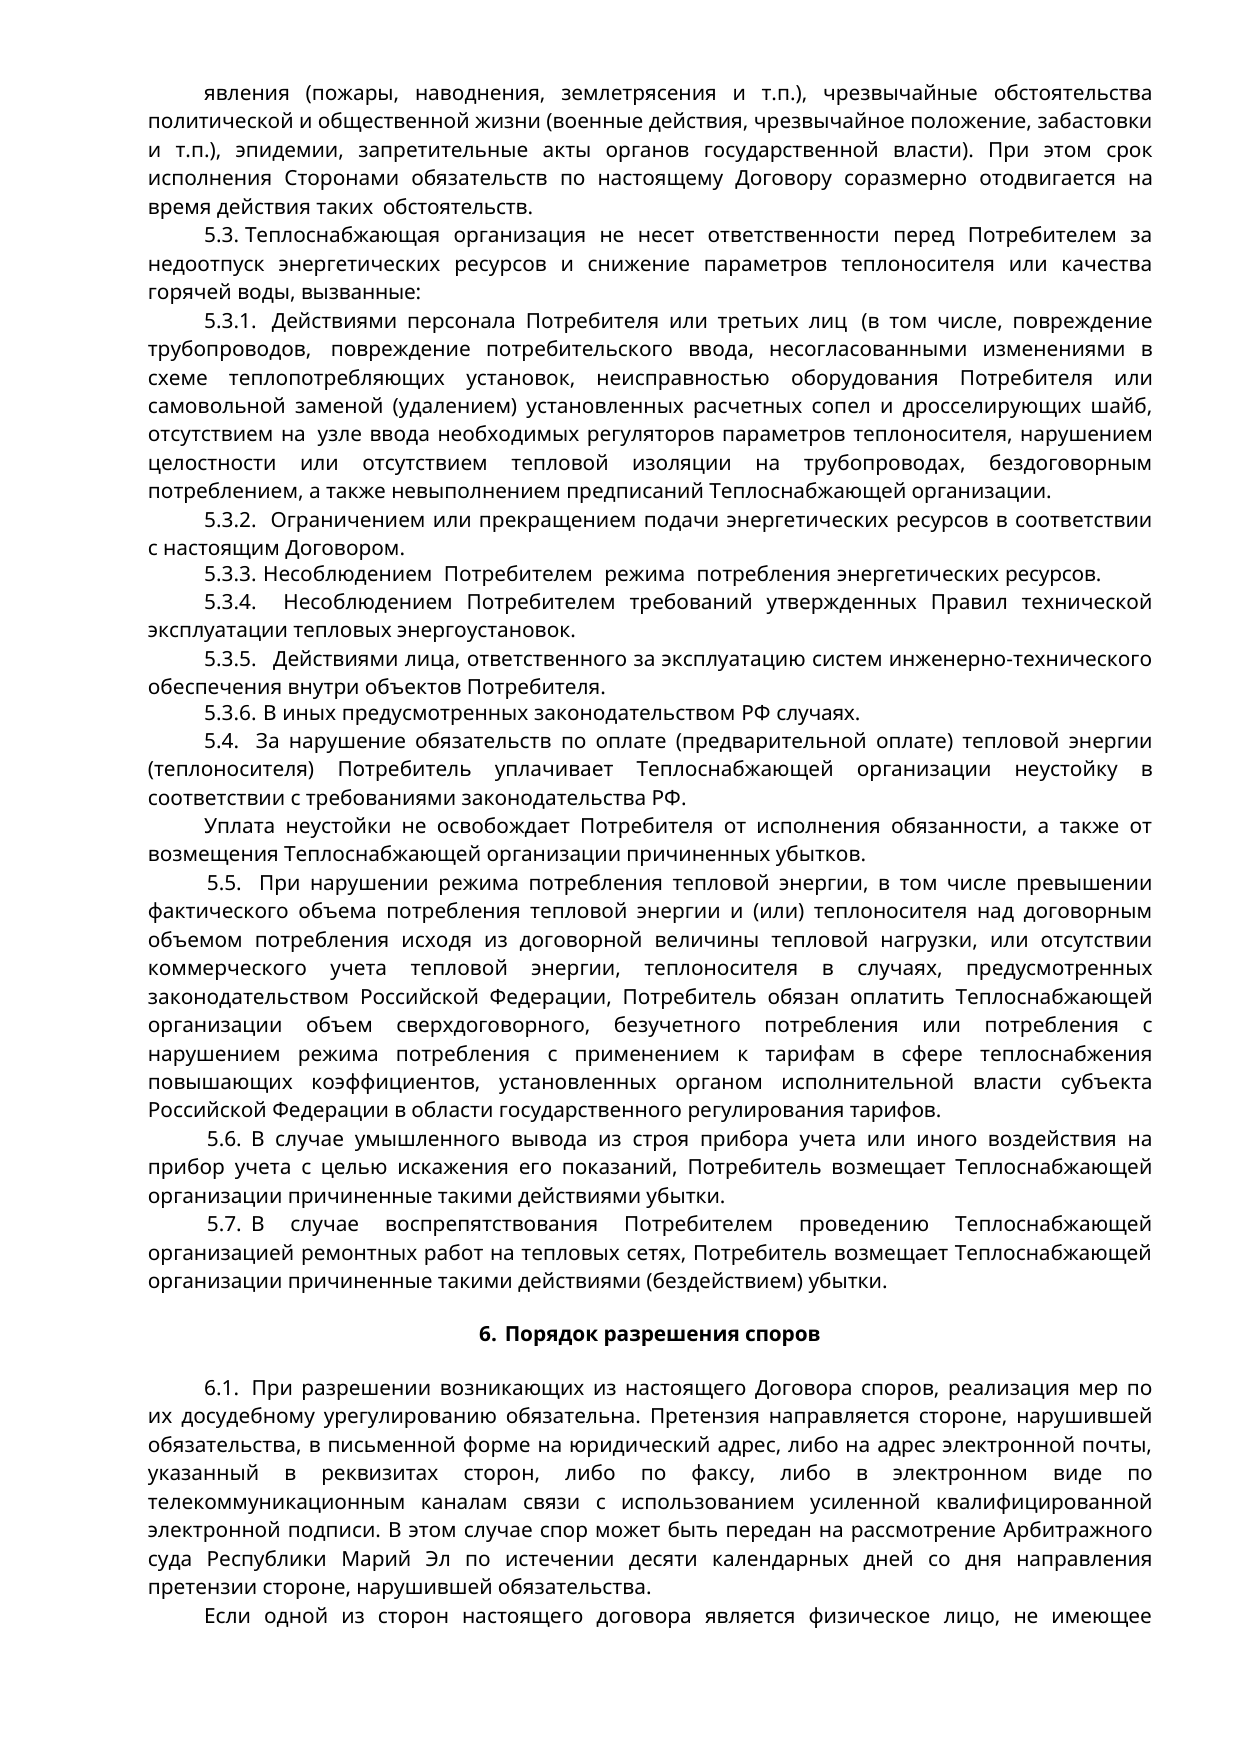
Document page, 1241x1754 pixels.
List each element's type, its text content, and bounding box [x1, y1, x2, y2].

list Теплоснабжающая организация не несет ответственности перед Потребителем за недоотпуск энергетических ресурсов и снижение параметров теплоносителя или качества горячей воды, вызванные: [148, 220, 1152, 306]
text явления (пожары, наводнения, землетрясения и т.п.), чрезвычайные обстоятельства политической и общественной жизни (военные действия, чрезвычайное положение, забастовки и т.п.), эпидемии, запретительные акты органов государственной власти). При этом срок исполнения Сторонами обязательств по настоящему Договору соразмерно отодвигается на время действия таких обстоятельств. [148, 78, 1153, 220]
list Несоблюдением Потребителем требований утвержденных Правил технической эксплуатации тепловых энергоустановок. [148, 587, 1152, 644]
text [148, 1601, 1153, 1629]
list В случае воспрепятствования Потребителем проведению Теплоснабжающей организацией ремонтных работ на тепловых сетях, Потребитель возмещает Теплоснабжающей организации причиненные такими действиями (бездействием) убытки. [148, 1209, 1152, 1294]
list При разрешении возникающих из настоящего Договора споров, реализация мер по их досудебному урегулированию обязательна. Претензия направляется стороне, нарушившей обязательства, в письменной форме на юридический адрес, либо на адрес электронной почты, указанный в реквизитах сторон, либо по факсу, либо в электронном виде по телекоммуникационным каналам связи с использованием усиленной квалифицированной электронной подписи. В этом случае спор может быть передан на рассмотрение Арбитражного суда Республики Марий Эл по истечении десяти календарных дней со дня направления претензии стороне, нарушившей обязательства. [148, 1373, 1153, 1601]
list В случае умышленного вывода из строя прибора учета или иного воздействия на прибор учета с целью искажения его показаний, Потребитель возмещает Теплоснабжающей организации причиненные такими действиями убытки. [148, 1124, 1152, 1209]
list Действиями персонала Потребителя или третьих лиц (в том числе, повреждение трубопроводов, повреждение потребительского ввода, несогласованными изменениями в схеме теплопотребляющих установок, неисправностью оборудования Потребителя или самовольной заменой (удалением) установленных расчетных сопел и дросселирующих шайб, отсутствием на узле ввода необходимых регуляторов параметров теплоносителя, нарушением целостности или отсутствием тепловой изоляции на трубопроводах, бездоговорным потреблением, а также невыполнением предписаний Теплоснабжающей организации. [148, 306, 1153, 505]
list В иных предусмотренных законодательством РФ случаях. [204, 701, 1211, 726]
list При нарушении режима потребления тепловой энергии, в том числе превышении фактического объема потребления тепловой энергии и (или) теплоносителя над договорным объемом потребления исходя из договорной величины тепловой нагрузки, или отсутствии коммерческого учета тепловой энергии, теплоносителя в случаях, предусмотренных законодательством Российской Федерации, Потребитель обязан оплатить Теплоснабжающей организации объем сверхдоговорного, безучетного потребления или потребления с нарушением режима потребления с применением к тарифам в сфере теплоснабжения повышающих коэффициентов, установленных органом исполнительной власти субъекта Российской Федерации в области государственного регулирования тарифов. [148, 868, 1153, 1124]
list Действиями лица, ответственного за эксплуатацию систем инженерно-технического обеспечения внутри объектов Потребителя. [148, 644, 1152, 701]
list Несоблюдением Потребителем режима потребления энергетических ресурсов. [204, 562, 1211, 587]
list За нарушение обязательств по оплате (предварительной оплате) тепловой энергии (теплоносителя) Потребитель уплачивает Теплоснабжающей организации неустойку в соответствии с требованиями законодательства РФ. [148, 726, 1152, 811]
list Ограничением или прекращением подачи энергетических ресурсов в соответствии с настоящим Договором. [148, 505, 1152, 562]
subtitle Порядок разрешения споров [479, 1319, 1211, 1348]
text Уплата неустойки не освобождает Потребителя от исполнения обязанности, а также от возмещения Теплоснабжающей организации причиненных убытков. [148, 811, 1152, 868]
